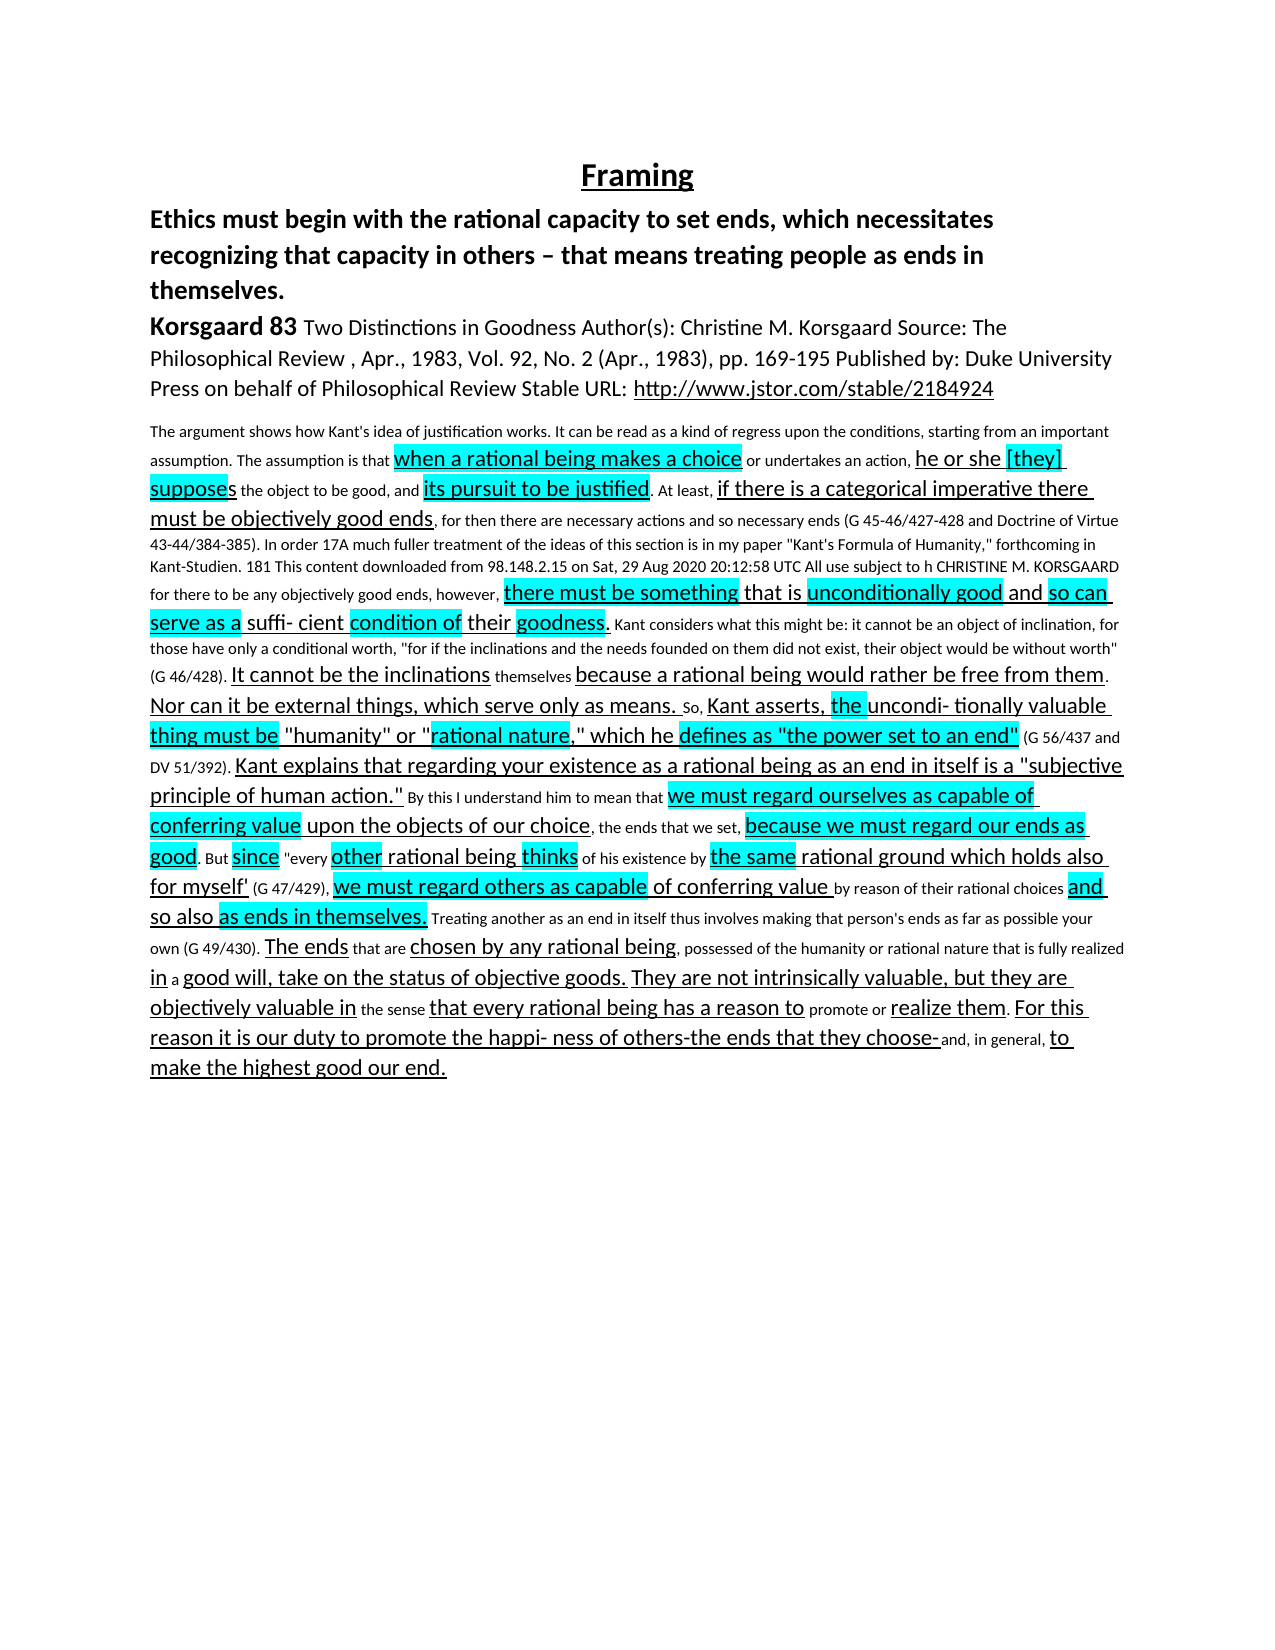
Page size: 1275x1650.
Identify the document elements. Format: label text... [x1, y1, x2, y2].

text Korsgaard 83 Two Distinctions in Goodness Author(s): Christine M. Korsgaard Source: The Philosophical Review , Apr., 1983, Vol. 92, No. 2 (Apr., 1983), pp. 169-195 Published by: Duke University Press on behalf of Philosophical Review Stable URL: http://www.jstor.com/stable/2184924 [150, 309, 1125, 403]
text The argument shows how Kant's idea of justification works. It can be read as a kind of regress upon the conditions, starting from an important assumption. The assumption is that when a rational being makes a choice or undertakes an action, he or she [they] supposes the object to be good, and its pursuit to be justified. At least, if there is a categorical imperative there must be objectively good ends, for then there are necessary actions and so necessary ends (G 45-46/427-428 and Doctrine of Virtue 43-44/384-385). In order 17A much fuller treatment of the ideas of this section is in my paper "Kant's Formula of Humanity," forthcoming in Kant-Studien. 181 This content downloaded from 98.148.2.15 on Sat, 29 Aug 2020 20:12:58 UTC All use subject to h CHRISTINE M. KORSGAARD for there to be any objectively good ends, however, there must be something that is unconditionally good and so can serve as a suffi- cient condition of their goodness. Kant considers what this might be: it cannot be an object of inclination, for those have only a conditional worth, "for if the inclinations and the needs founded on them did not exist, their object would be without worth" (G 46/428). It cannot be the inclinations themselves because a rational being would rather be free from them. Nor can it be external things, which serve only as means. So, Kant asserts, the uncondi- tionally valuable thing must be "humanity" or "rational nature," which he defines as "the power set to an end" (G 56/437 and DV 51/392). Kant explains that regarding your existence as a rational being as an end in itself is a "subjective principle of human action." By this I understand him to mean that we must regard ourselves as capable of conferring value upon the objects of our choice, the ends that we set, because we must regard our ends as good. But since "every other rational being thinks of his existence by the same rational ground which holds also for myself' (G 47/429), we must regard others as capable of conferring value by reason of their rational choices and so also as ends in themselves. Treating another as an end in itself thus involves making that person's ends as far as possible your own (G 49/430). The ends that are chosen by any rational being, possessed of the humanity or rational nature that is fully realized in a good will, take on the status of objective goods. They are not intrinsically valuable, but they are objectively valuable in the sense that every rational being has a reason to promote or realize them. For this reason it is our duty to promote the happi- ness of others-the ends that they choose-and, in general, to make the highest good our end. [150, 421, 1125, 1081]
subtitle Framing [150, 154, 1125, 195]
subtitle Ethics must begin with the rational capacity to set ends, which necessitates recognizing that capacity in others – that means treating people as ends in themselves. [150, 202, 1125, 307]
